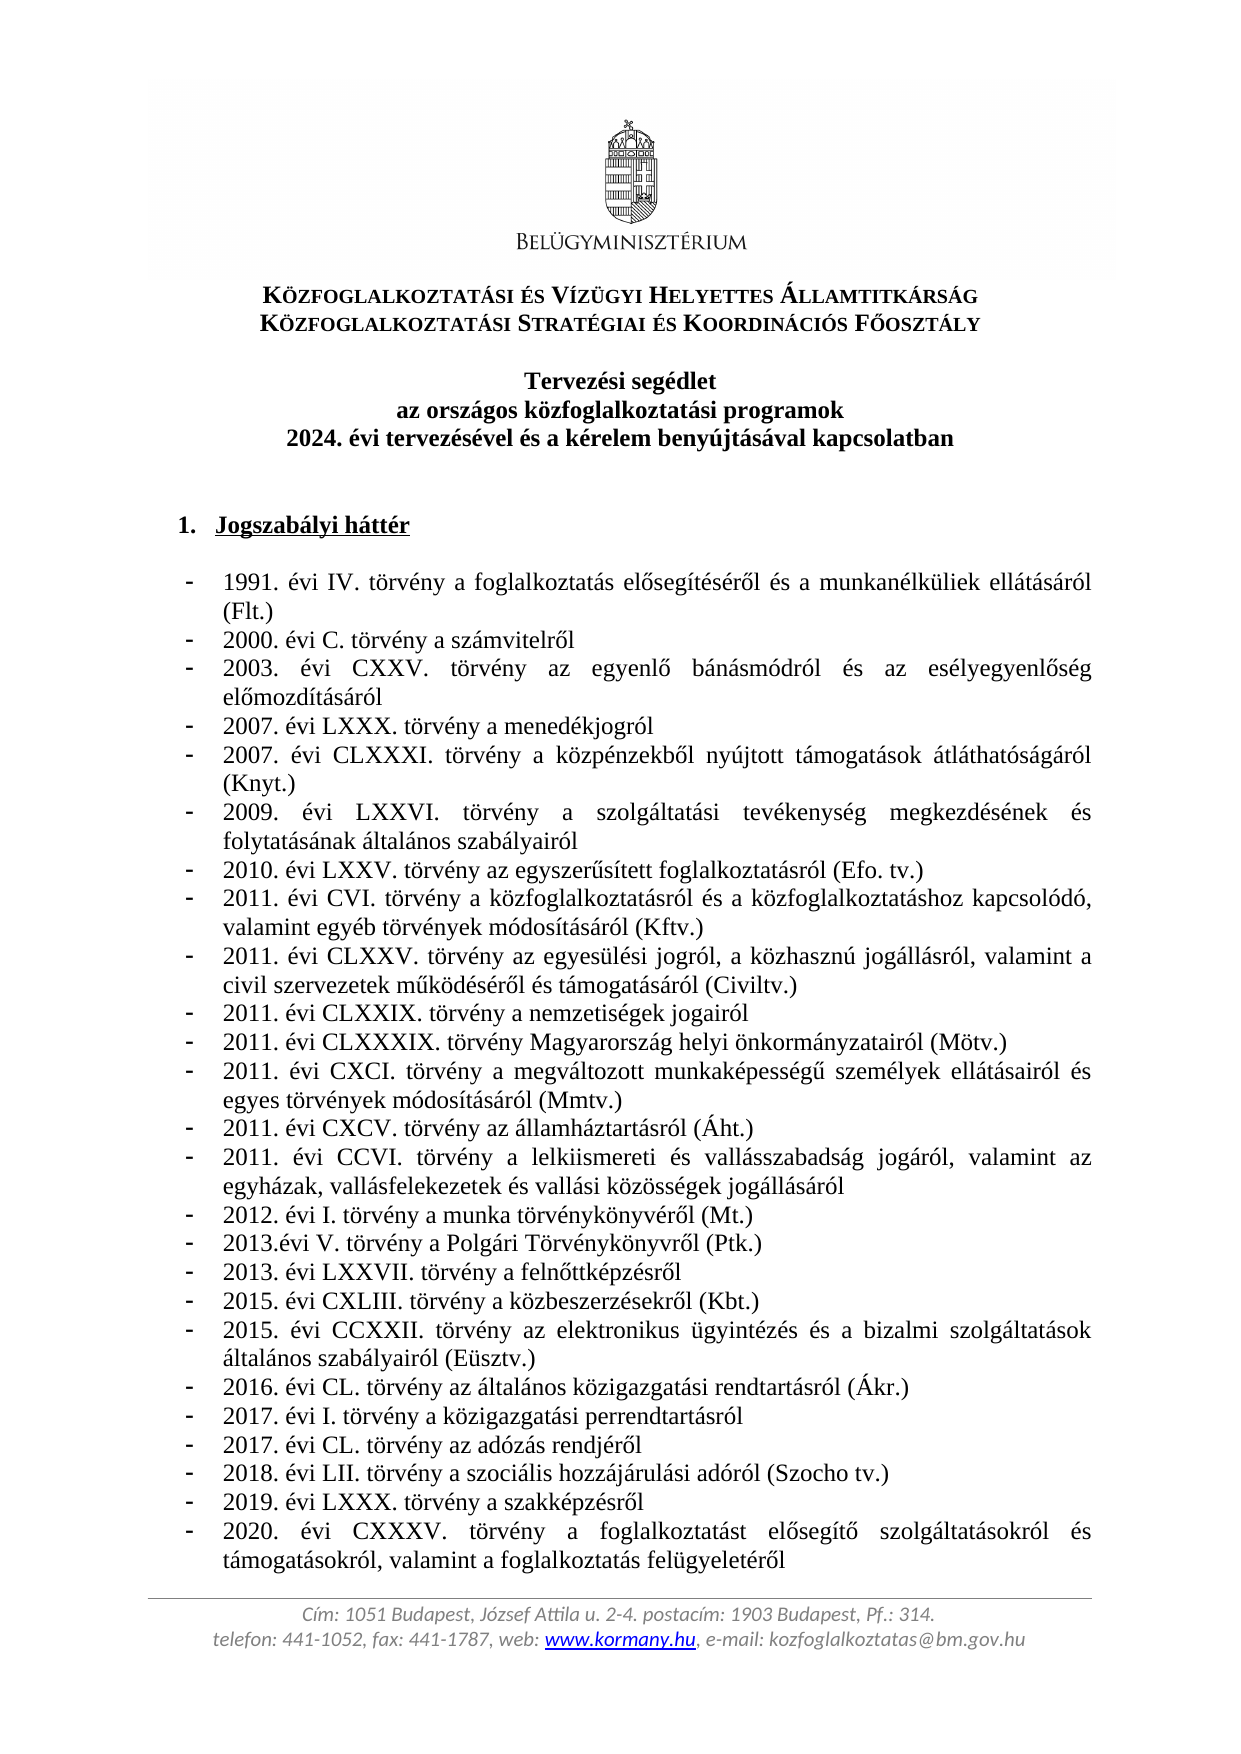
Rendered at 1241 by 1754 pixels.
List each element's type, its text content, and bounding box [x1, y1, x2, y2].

text az országos közfoglalkoztatási programok [148, 395, 1092, 423]
list 2003. évi CXXV. törvény az egyenlő bánásmódról és az esélyegyenlőség előmozdításáról [185, 653, 1092, 711]
list 2017. évi I. törvény a közigazgatási perrendtartásról [185, 1401, 1092, 1430]
list 2011. évi CLXXV. törvény az egyesülési jogról, a közhasznú jogállásról, valamint a civil szervezetek működéséről és támogatásáról (Civiltv.) [185, 941, 1092, 998]
list 2010. évi LXXV. törvény az egyszerűsített foglalkoztatásról (Efo. tv.) [185, 855, 1092, 883]
list 2015. évi CXLIII. törvény a közbeszerzésekről (Kbt.) [185, 1286, 1092, 1315]
list 2019. évi LXXX. törvény a szakképzésről [185, 1487, 1092, 1516]
text Közfoglalkoztatási és Vízügyi Helyettes Államtitkárság [148, 280, 1092, 308]
list 2011. évi CCVI. törvény a lelkiismereti és vallásszabadság jogáról, valamint az egyházak, vallásfelekezetek és vallási közösségek jogállásáról [185, 1142, 1092, 1200]
list 2013.évi V. törvény a Polgári Törvénykönyvről (Ptk.) [185, 1228, 1092, 1257]
text Közfoglalkoztatási Stratégiai és Koordinációs Főosztály [148, 308, 1092, 337]
picture [147, 79, 1117, 280]
list 2011. évi CXCV. törvény az államháztartásról (Áht.) [185, 1113, 1092, 1142]
list 2013. évi LXXVII. törvény a felnőttképzésről [185, 1257, 1092, 1286]
list 2000. évi C. törvény a számvitelről [185, 625, 1092, 653]
list 2018. évi LII. törvény a szociális hozzájárulási adóról (Szocho tv.) [185, 1458, 1092, 1487]
list 2007. évi CLXXXI. törvény a közpénzekből nyújtott támogatások átláthatóságáról (Knyt.) [185, 740, 1092, 797]
list Jogszabályi háttér [177, 510, 1092, 538]
list 2015. évi CCXXII. törvény az elektronikus ügyintézés és a bizalmi szolgáltatások általános szabályairól (Eüsztv.) [185, 1315, 1092, 1372]
text 2024. évi tervezésével és a kérelem benyújtásával kapcsolatban [148, 423, 1092, 452]
list 2007. évi LXXX. törvény a menedékjogról [185, 711, 1092, 740]
list 2017. évi CL. törvény az adózás rendjéről [185, 1430, 1092, 1458]
list 2012. évi I. törvény a munka törvénykönyvéről (Mt.) [185, 1200, 1092, 1228]
list 1991. évi IV. törvény a foglalkoztatás elősegítéséről és a munkanélküliek ellátásáról (Flt.) [185, 567, 1092, 625]
list 2011. évi CXCI. törvény a megváltozott munkaképességű személyek ellátásairól és egyes törvények módosításáról (Mmtv.) [185, 1056, 1092, 1113]
list 2011. évi CLXXIX. törvény a nemzetiségek jogairól [185, 998, 1092, 1027]
list 2009. évi LXXVI. törvény a szolgáltatási tevékenység megkezdésének és folytatásának általános szabályairól [185, 797, 1092, 855]
list 2016. évi CL. törvény az általános közigazgatási rendtartásról (Ákr.) [185, 1372, 1092, 1401]
list 2020. évi CXXXV. törvény a foglalkoztatást elősegítő szolgáltatásokról és támogatásokról, valamint a foglalkoztatás felügyeletéről [185, 1516, 1092, 1573]
list 2011. évi CVI. törvény a közfoglalkoztatásról és a közfoglalkoztatáshoz kapcsolódó, valamint egyéb törvények módosításáról (Kftv.) [185, 883, 1092, 941]
text Tervezési segédlet [148, 366, 1092, 395]
list 2011. évi CLXXXIX. törvény Magyarország helyi önkormányzatairól (Mötv.) [185, 1027, 1092, 1056]
